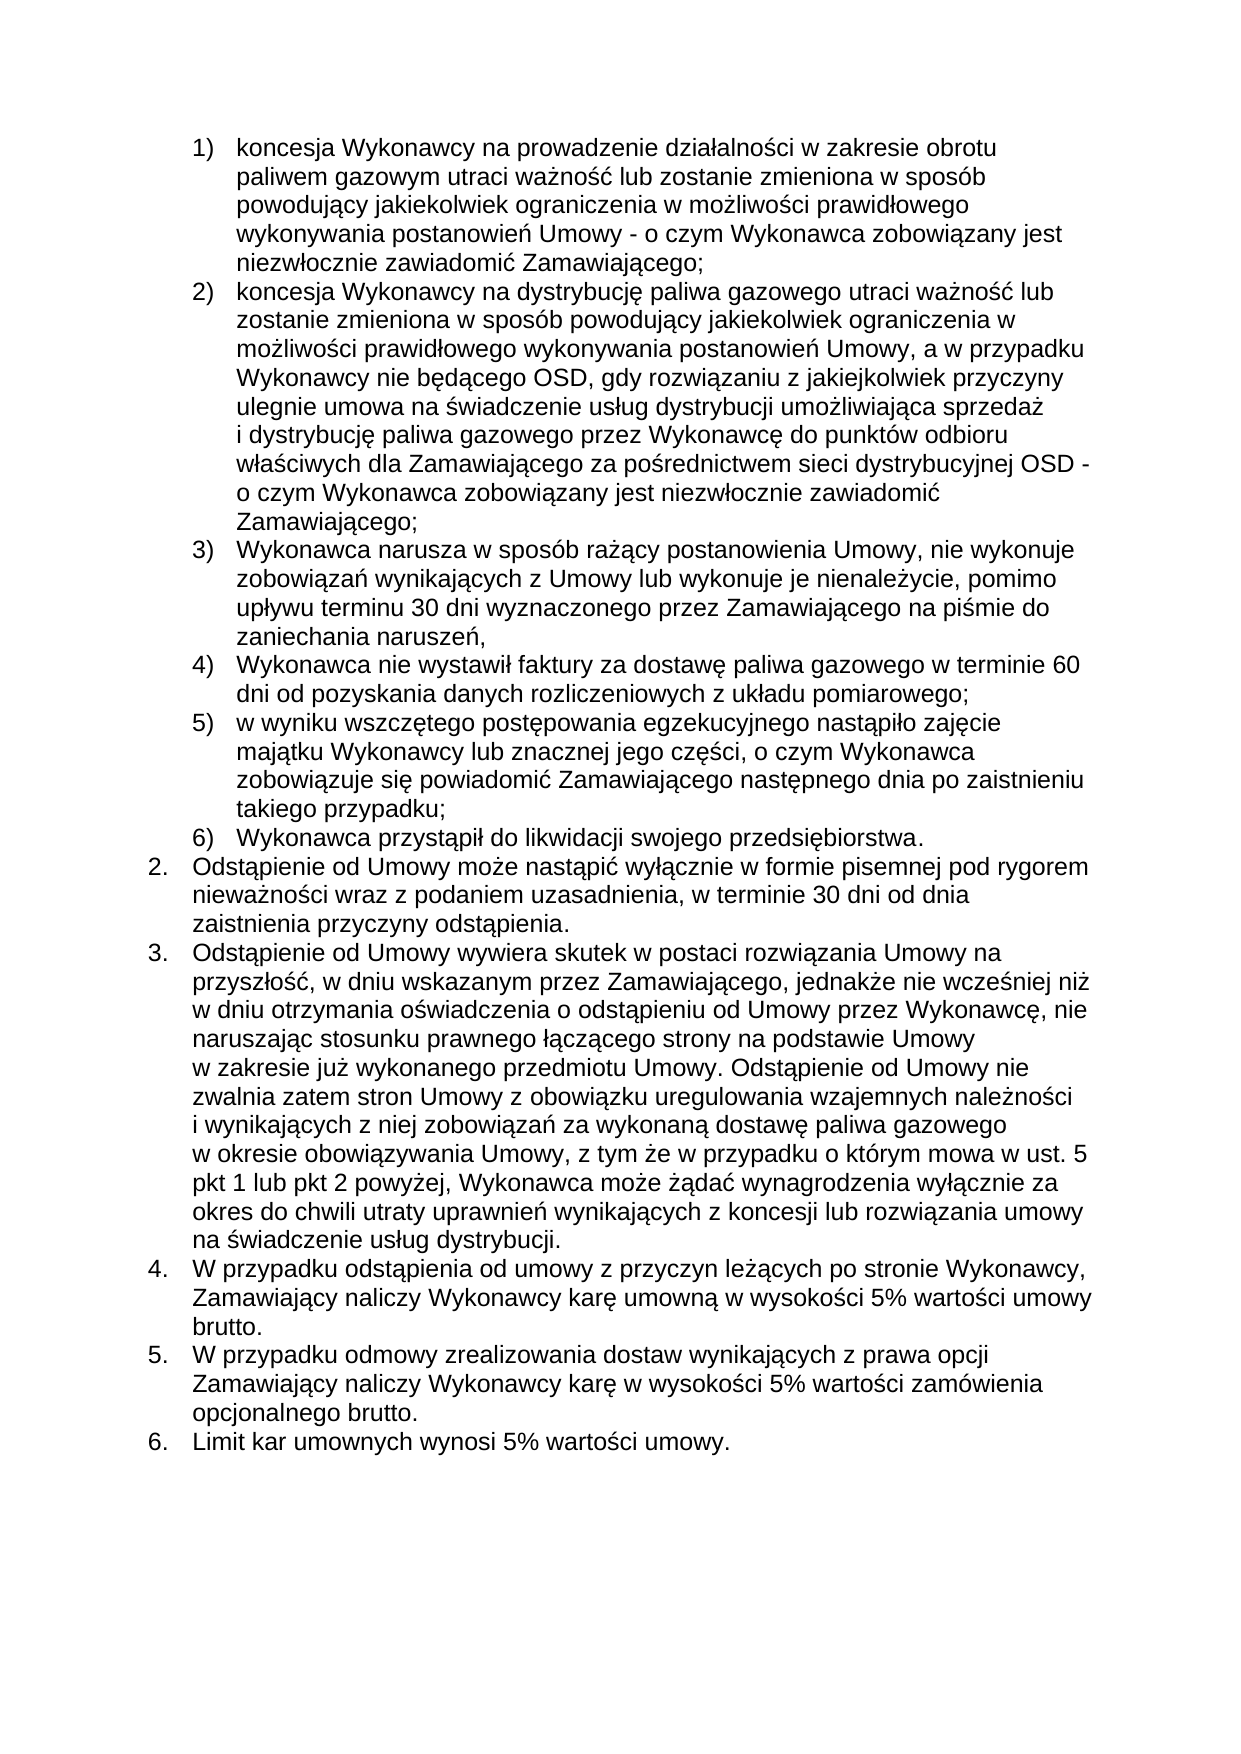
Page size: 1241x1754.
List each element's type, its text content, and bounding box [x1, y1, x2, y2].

list W przypadku odmowy zrealizowania dostaw wynikających z prawa opcji Zamawiający naliczy Wykonawcy karę w wysokości 5% wartości zamówienia opcjonalnego brutto. [148, 1340, 1093, 1427]
list Limit kar umownych wynosi 5% wartości umowy. [148, 1427, 1093, 1455]
list koncesja Wykonawcy na prowadzenie działalności w zakresie obrotu paliwem gazowym utraci ważność lub zostanie zmieniona w sposób powodujący jakiekolwiek ograniczenia w możliwości prawidłowego wykonywania postanowień Umowy - o czym Wykonawca zobowiązany jest niezwłocznie zawiadomić Zamawiającego; [192, 133, 1093, 277]
list W przypadku odstąpienia od umowy z przyczyn leżących po stronie Wykonawcy, Zamawiający naliczy Wykonawcy karę umowną w wysokości 5% wartości umowy brutto. [148, 1254, 1093, 1340]
list Wykonawca narusza w sposób rażący postanowienia Umowy, nie wykonuje zobowiązań wynikających z Umowy lub wykonuje je nienależycie, pomimo upływu terminu 30 dni wyznaczonego przez Zamawiającego na piśmie do zaniechania naruszeń, [192, 535, 1093, 650]
list Odstąpienie od Umowy wywiera skutek w postaci rozwiązania Umowy na przyszłość, w dniu wskazanym przez Zamawiającego, jednakże nie wcześniej niż w dniu otrzymania oświadczenia o odstąpieniu od Umowy przez Wykonawcę, nie naruszając stosunku prawnego łączącego strony na podstawie Umowy w zakresie już wykonanego przedmiotu Umowy. Odstąpienie od Umowy nie zwalnia zatem stron Umowy z obowiązku uregulowania wzajemnych należności i wynikających z niej zobowiązań za wykonaną dostawę paliwa gazowego w okresie obowiązywania Umowy, z tym że w przypadku o którym mowa w ust. 5 pkt 1 lub pkt 2 powyżej, Wykonawca może żądać wynagrodzenia wyłącznie za okres do chwili utraty uprawnień wynikających z koncesji lub rozwiązania umowy na świadczenie usług dystrybucji. [148, 938, 1093, 1254]
list Wykonawca przystąpił do likwidacji swojego przedsiębiorstwa. [192, 823, 1093, 852]
list Wykonawca nie wystawił faktury za dostawę paliwa gazowego w terminie 60 dni od pozyskania danych rozliczeniowych z układu pomiarowego; [192, 650, 1093, 708]
list w wyniku wszczętego postępowania egzekucyjnego nastąpiło zajęcie majątku Wykonawcy lub znacznej jego części, o czym Wykonawca zobowiązuje się powiadomić Zamawiającego następnego dnia po zaistnieniu takiego przypadku; [192, 708, 1093, 823]
list Odstąpienie od Umowy może nastąpić wyłącznie w formie pisemnej pod rygorem nieważności wraz z podaniem uzasadnienia, w terminie 30 dni od dnia zaistnienia przyczyny odstąpienia. [148, 852, 1093, 938]
list koncesja Wykonawcy na dystrybucję paliwa gazowego utraci ważność lub zostanie zmieniona w sposób powodujący jakiekolwiek ograniczenia w możliwości prawidłowego wykonywania postanowień Umowy, a w przypadku Wykonawcy nie będącego OSD, gdy rozwiązaniu z jakiejkolwiek przyczyny ulegnie umowa na świadczenie usług dystrybucji umożliwiająca sprzedaż i dystrybucję paliwa gazowego przez Wykonawcę do punktów odbioru właściwych dla Zamawiającego za pośrednictwem sieci dystrybucyjnej OSD - o czym Wykonawca zobowiązany jest niezwłocznie zawiadomić Zamawiającego; [192, 277, 1093, 535]
